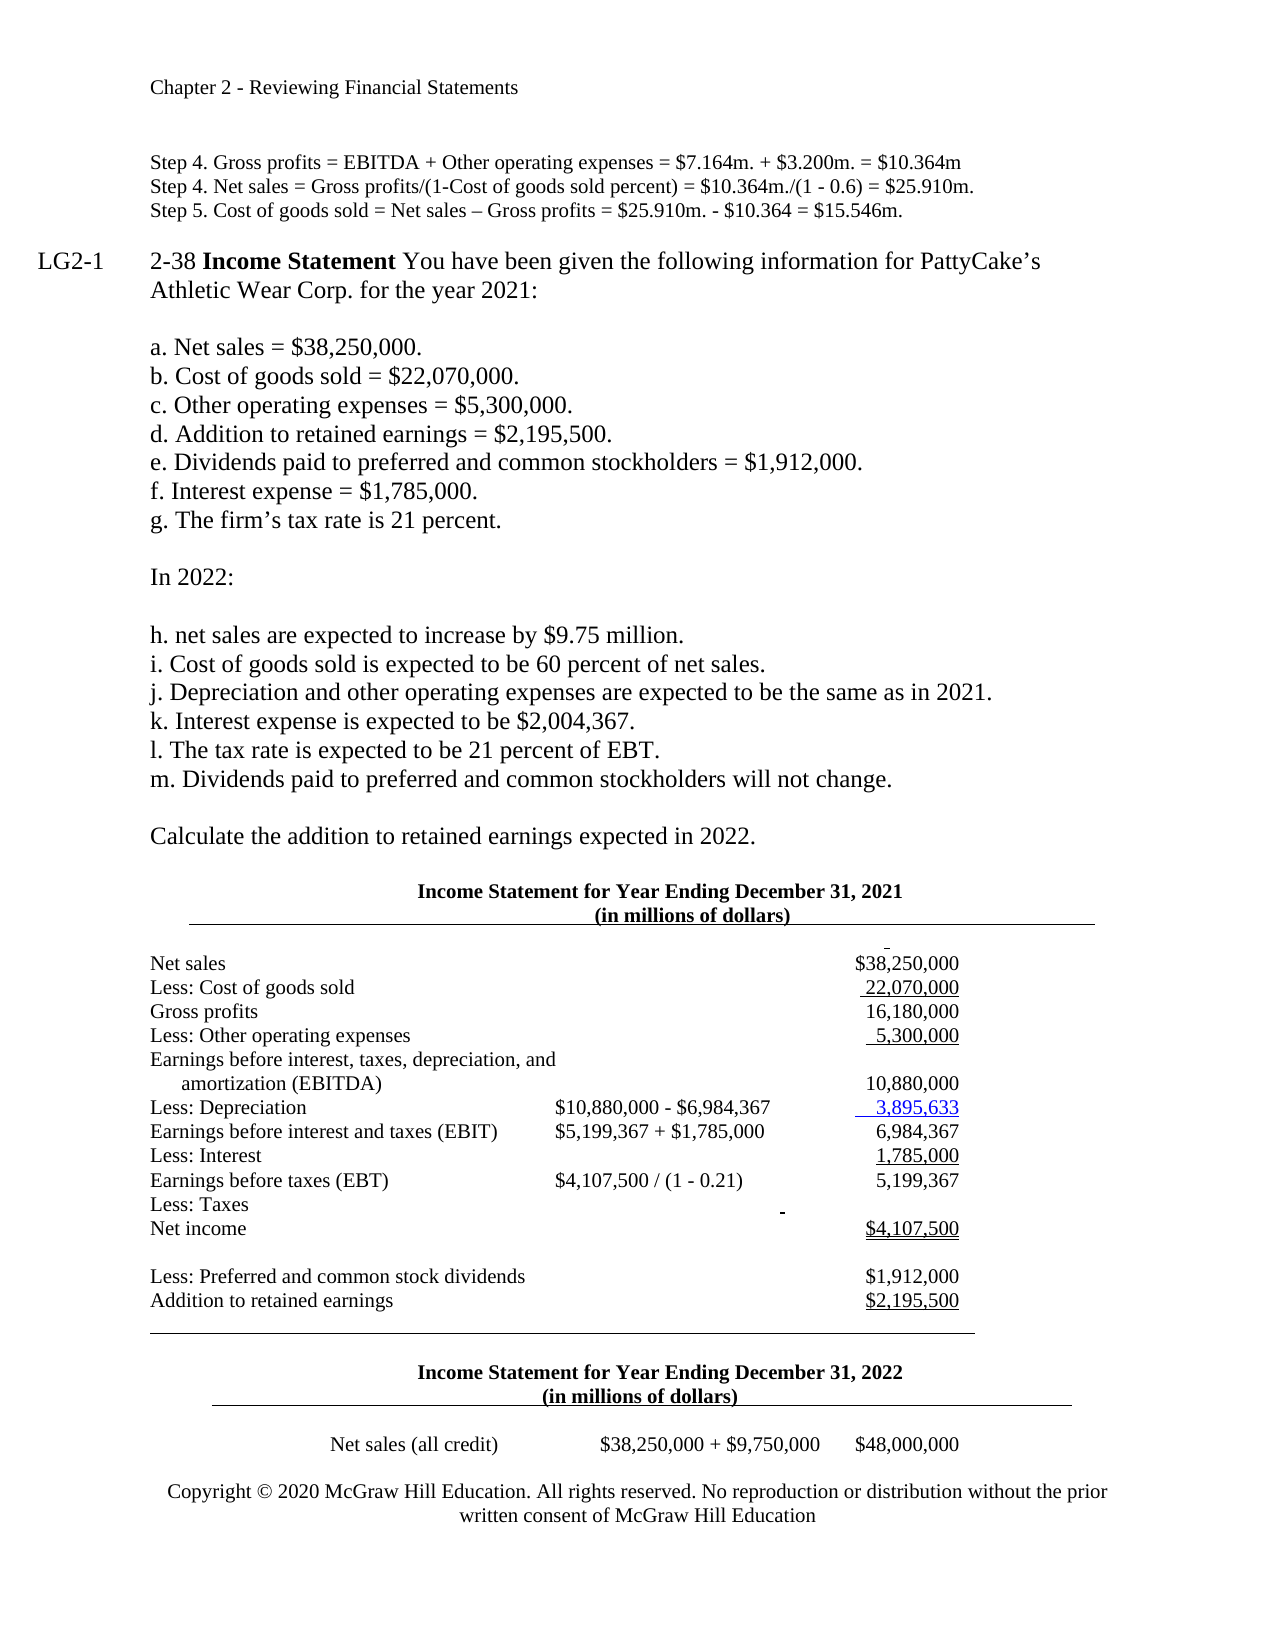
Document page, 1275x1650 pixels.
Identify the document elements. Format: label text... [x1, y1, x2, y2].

text Less: Interest 1,785,000 [150, 1143, 1170, 1167]
text g. The firm’s tax rate is 21 percent. [150, 505, 1125, 534]
text Less: Other operating expenses 5,300,000 [105, 1023, 1170, 1047]
text f. Interest expense = $1,785,000. [150, 476, 1125, 505]
text h. net sales are expected to increase by $9.75 million. [150, 620, 1125, 649]
text Income Statement for Year Ending December 31, 2021 [150, 879, 1170, 903]
text d. Addition to retained earnings = $2,195,500. [150, 419, 1125, 447]
text a. Net sales = $38,250,000. [150, 332, 1125, 361]
text j. Depreciation and other operating expenses are expected to be the same as in 2021. [150, 677, 1125, 706]
text m. Dividends paid to preferred and common stockholders will not change. [150, 764, 1125, 792]
text Net sales (all credit) $38,250,000 + $9,750,000 $48,000,000 [150, 1432, 1170, 1456]
text Net sales $38,250,000 [150, 951, 1170, 975]
text amortization (EBITDA) 10,880,000 [105, 1071, 1170, 1095]
text Earnings before taxes (EBT) $4,107,500 / (1 - 0.21) 5,199,367 [150, 1167, 1170, 1192]
text k. Interest expense is expected to be $2,004,367. [150, 706, 1125, 735]
text Less: Preferred and common stock dividends $1,912,000 [150, 1264, 1170, 1288]
text Net income $4,107,500 [150, 1216, 1170, 1240]
text Addition to retained earnings $2,195,500 [150, 1288, 1170, 1312]
text Income Statement for Year Ending December 31, 2022 [150, 1360, 1170, 1384]
text Step 5. Cost of goods sold = Net sales – Gross profits = $25.910m. - $10.364 = $15.546m. [150, 198, 1125, 222]
text LG2-1 2-38 Income Statement You have been given the following information for PattyCake’s Athletic Wear Corp. for the year 2021: [37, 246, 1125, 304]
text (in millions of dollars) [150, 903, 1129, 927]
text Less: Taxes [150, 1192, 1170, 1216]
text (in millions of dollars) [150, 1384, 1129, 1408]
text Less: Depreciation $10,880,000 - $6,984,367 3,895,633 [150, 1095, 1170, 1119]
text i. Cost of goods sold is expected to be 60 percent of net sales. [150, 649, 1125, 677]
text Step 4. Gross profits = EBITDA + Other operating expenses = $7.164m. + $3.200m. = $10.364m [150, 150, 1125, 174]
text e. Dividends paid to preferred and common stockholders = $1,912,000. [150, 447, 1125, 476]
text c. Other operating expenses = $5,300,000. [150, 390, 1125, 419]
text Earnings before interest, taxes, depreciation, and [105, 1047, 1170, 1071]
text Less: Cost of goods sold 22,070,000 [150, 975, 1170, 999]
text Calculate the addition to retained earnings expected in 2022. [150, 821, 1125, 850]
text In 2022: [150, 562, 1125, 591]
text l. The tax rate is expected to be 21 percent of EBT. [150, 735, 1125, 764]
text Step 4. Net sales = Gross profits/(1-Cost of goods sold percent) = $10.364m./(1 - 0.6) = $25.910m. [150, 174, 1125, 198]
text Earnings before interest and taxes (EBIT) $5,199,367 + $1,785,000 6,984,367 [150, 1119, 1170, 1143]
text b. Cost of goods sold = $22,070,000. [150, 361, 1125, 390]
text Gross profits 16,180,000 [150, 999, 1170, 1023]
